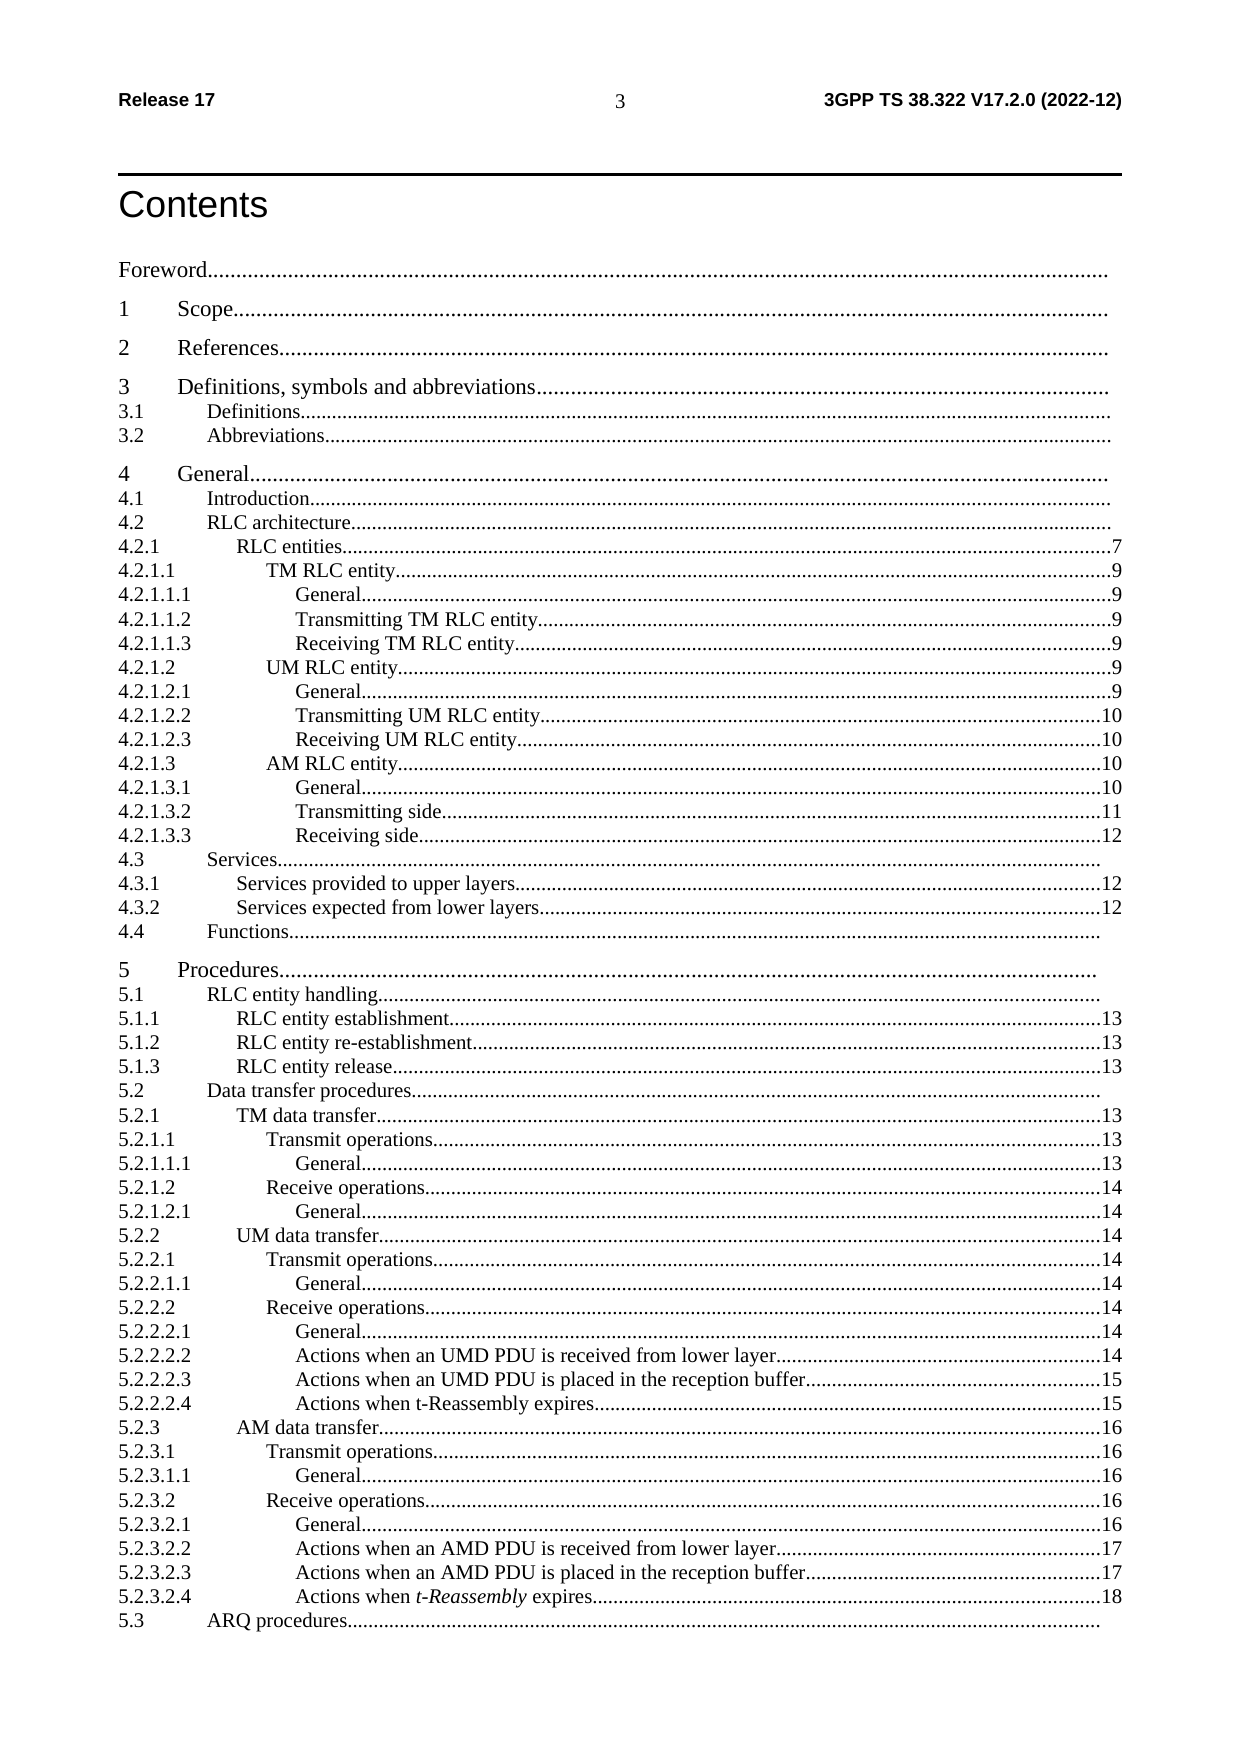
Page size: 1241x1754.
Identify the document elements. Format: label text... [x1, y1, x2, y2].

text 4.3.2 Services expected from lower layers 12 [118, 895, 1122, 919]
text 4.2.1 RLC entities 7 [118, 534, 1122, 558]
text 4.2 RLC architecture 7 [118, 510, 1078, 534]
text 3.2 Abbreviations 7 [118, 423, 1078, 447]
text 5.2.3.2.3 Actions when an AMD PDU is placed in the reception buffer 17 [118, 1560, 1122, 1584]
text 4.3 Services 12 [118, 847, 1078, 871]
text Foreword 5 [118, 256, 1078, 283]
text 5.2.3.1.1 General 16 [118, 1463, 1122, 1487]
text 4.2.1.2.3 Receiving UM RLC entity 10 [118, 727, 1122, 751]
text 5 Procedures 13 [118, 956, 1078, 982]
text 5.2.1.2 Receive operations 14 [118, 1175, 1122, 1199]
text 3 Definitions, symbols and abbreviations 6 [118, 373, 1078, 399]
text 4.2.1.2.2 Transmitting UM RLC entity 10 [118, 703, 1122, 727]
text 5.2.3.2 Receive operations 16 [118, 1487, 1122, 1512]
text 4.1 Introduction 7 [118, 486, 1078, 510]
text 4.2.1.3 AM RLC entity 10 [118, 751, 1122, 775]
text 4.4 Functions 12 [118, 919, 1078, 943]
text 5.2.2.2.3 Actions when an UMD PDU is placed in the reception buffer 15 [118, 1367, 1122, 1391]
text 4 General 7 [118, 460, 1078, 486]
text 4.2.1.2 UM RLC entity 9 [118, 654, 1122, 679]
text 5.2.2 UM data transfer 14 [118, 1223, 1122, 1247]
text 5.2.3.1 Transmit operations 16 [118, 1439, 1122, 1463]
text 5.3 ARQ procedures 18 [118, 1608, 1078, 1632]
text 5.2.2.2.4 Actions when t-Reassembly expires 15 [118, 1391, 1122, 1415]
text 5.2.1.1.1 General 13 [118, 1151, 1122, 1175]
text 5.2.2.2 Receive operations 14 [118, 1295, 1122, 1319]
text 5.1 RLC entity handling 13 [118, 982, 1078, 1006]
text 1 Scope 6 [118, 295, 1078, 321]
text Contents [118, 176, 1122, 225]
text 5.2.3 AM data transfer 16 [118, 1415, 1122, 1439]
text 4.2.1.3.3 Receiving side 12 [118, 823, 1122, 847]
text 5.1.1 RLC entity establishment 13 [118, 1006, 1122, 1030]
text 4.2.1.1.3 Receiving TM RLC entity 9 [118, 631, 1122, 654]
text 4.2.1.1.1 General 9 [118, 582, 1122, 606]
text 5.2.2.2.1 General 14 [118, 1319, 1122, 1343]
text 5.2.2.1 Transmit operations 14 [118, 1247, 1122, 1271]
text 4.2.1.3.1 General 10 [118, 775, 1122, 799]
text 4.2.1.3.2 Transmitting side 11 [118, 799, 1122, 823]
text 5.2.3.2.1 General 16 [118, 1512, 1122, 1536]
text 4.2.1.1.2 Transmitting TM RLC entity 9 [118, 606, 1122, 631]
text 5.2.1 TM data transfer 13 [118, 1102, 1122, 1127]
text 5.2.2.1.1 General 14 [118, 1271, 1122, 1295]
text 5.2.2.2.2 Actions when an UMD PDU is received from lower layer 14 [118, 1343, 1122, 1367]
text 5.1.3 RLC entity release 13 [118, 1054, 1122, 1078]
text 4.2.1.1 TM RLC entity 9 [118, 558, 1122, 582]
text 5.2.3.2.4 Actions when t-Reassembly expires 18 [118, 1584, 1122, 1608]
text 2 References 6 [118, 334, 1078, 360]
text 4.3.1 Services provided to upper layers 12 [118, 871, 1122, 895]
text 5.2 Data transfer procedures 13 [118, 1078, 1078, 1102]
text 5.1.2 RLC entity re-establishment 13 [118, 1030, 1122, 1054]
text 3.1 Definitions 6 [118, 399, 1078, 423]
text 5.2.1.2.1 General 14 [118, 1199, 1122, 1223]
text 5.2.3.2.2 Actions when an AMD PDU is received from lower layer 17 [118, 1536, 1122, 1560]
text 4.2.1.2.1 General 9 [118, 679, 1122, 703]
text 5.2.1.1 Transmit operations 13 [118, 1127, 1122, 1151]
